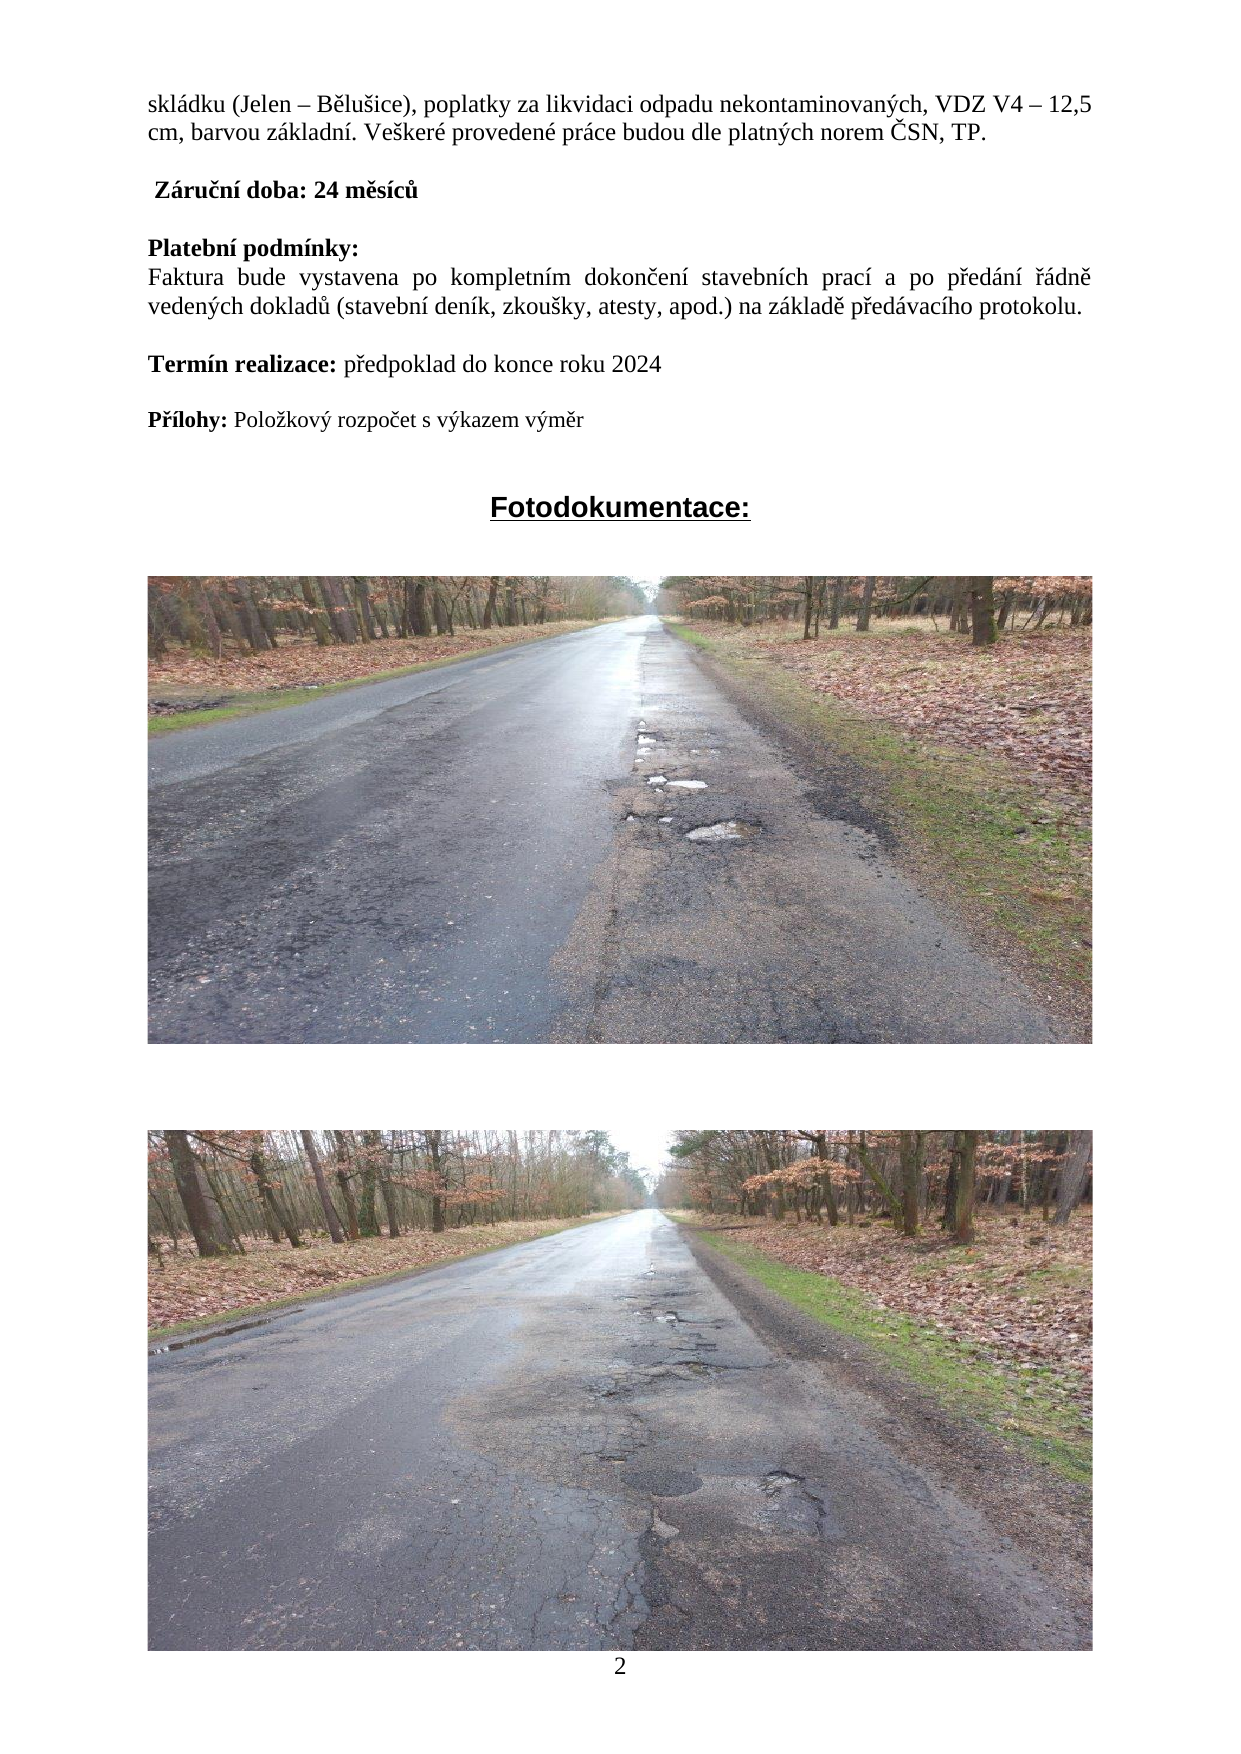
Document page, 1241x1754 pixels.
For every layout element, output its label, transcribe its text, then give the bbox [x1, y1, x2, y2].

text Přílohy: Položkový rozpočet s výkazem výměr [148, 407, 1092, 433]
text Platební podmínky: [148, 233, 1092, 262]
text Záruční doba: 24 měsíců [148, 175, 1092, 204]
text Termín realizace: předpoklad do konce roku 2024 [148, 349, 1092, 377]
text Faktura bude vystavena po kompletním dokončení stavebních prací a po předání řádně vedených dokladů (stavební deník, zkoušky, atesty, apod.) na základě předávacího protokolu. [148, 262, 1092, 319]
picture [147, 576, 1093, 1044]
text Fotodokumentace: [148, 490, 1092, 524]
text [148, 89, 1092, 146]
picture [147, 1130, 1093, 1651]
